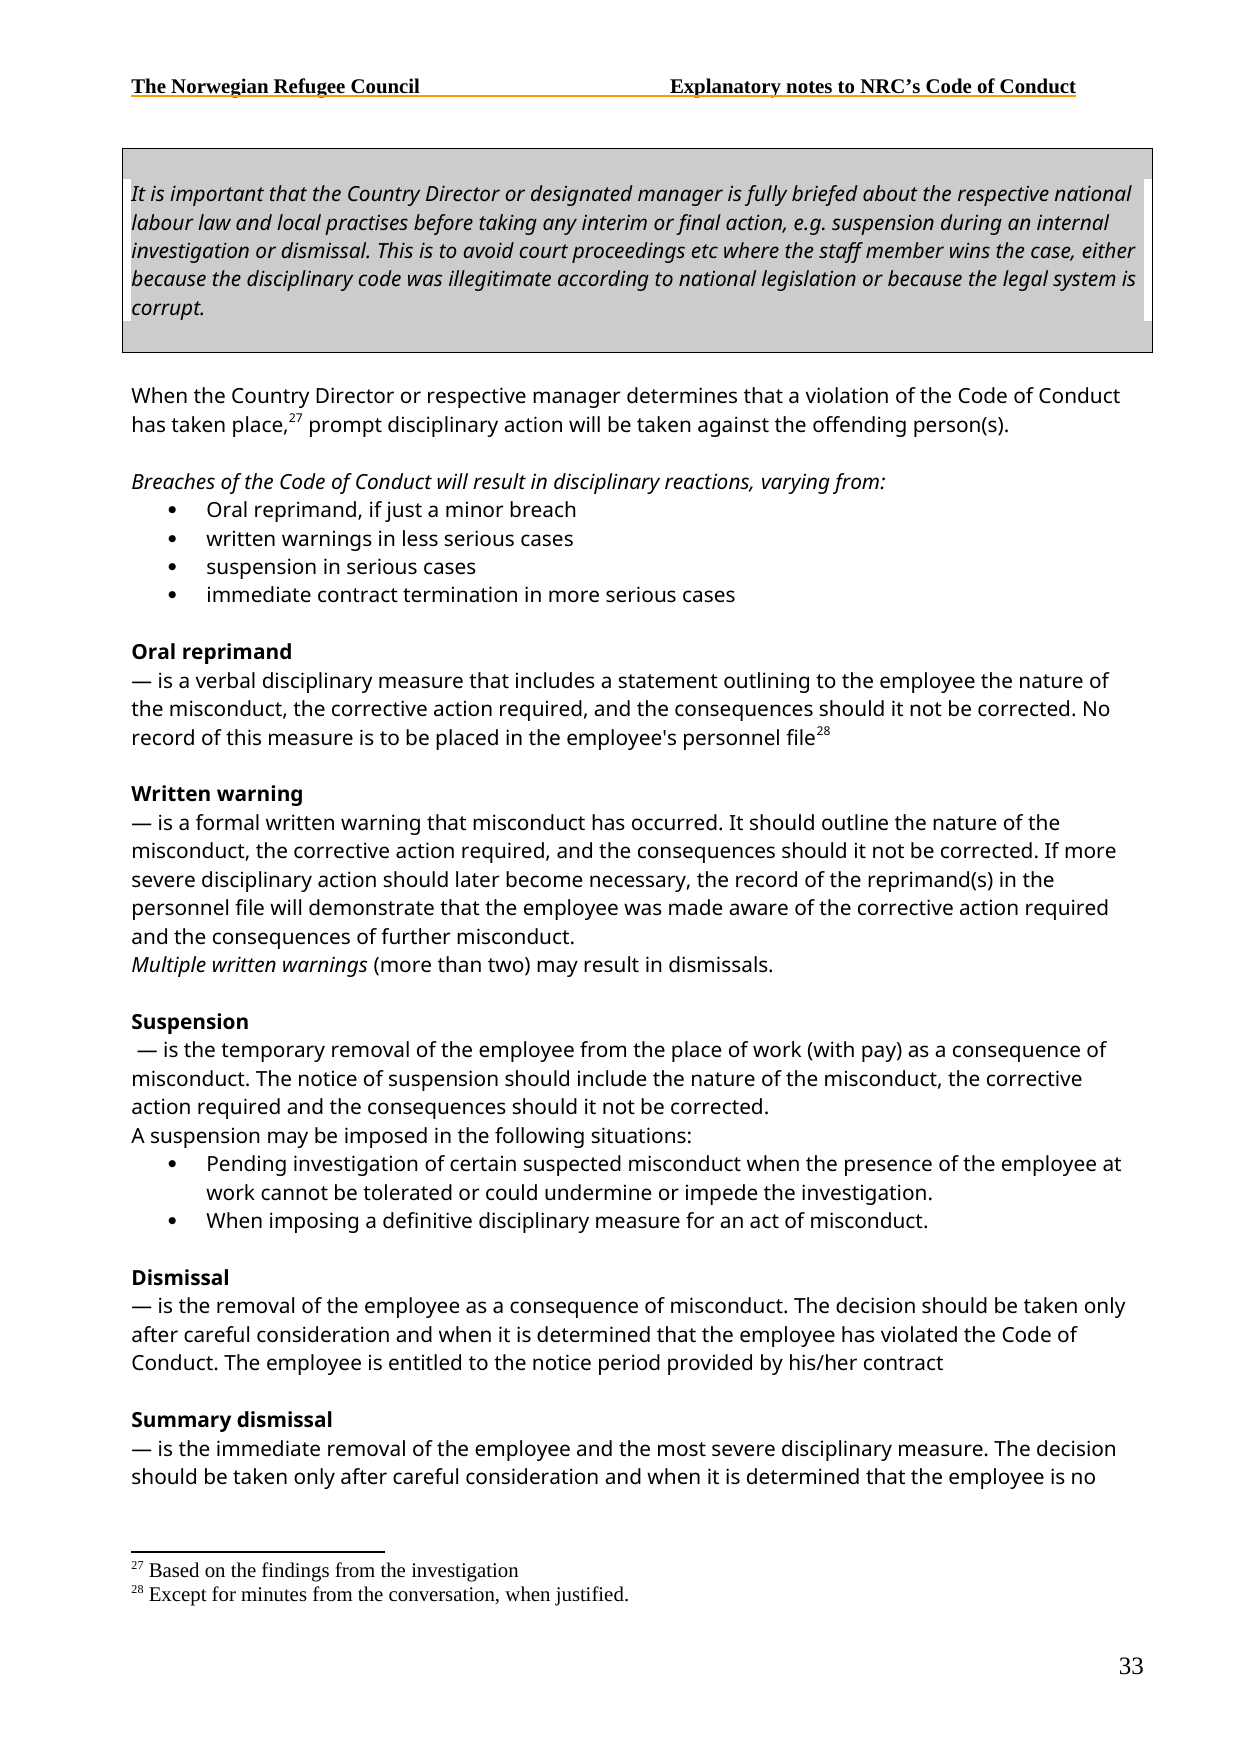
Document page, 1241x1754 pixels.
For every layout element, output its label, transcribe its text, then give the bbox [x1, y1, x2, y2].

text Suspension [131, 1007, 1144, 1036]
text Multiple written warnings (more than two) may result in dismissals. [131, 950, 1144, 979]
text When the Country Director or respective manager determines that a violation of the Code of Conduct has taken place, prompt disciplinary action will be taken against the offending person(s). [131, 381, 1144, 438]
text Summary dismissal [131, 1405, 1144, 1434]
text — is the temporary removal of the employee from the place of work (with pay) as a consequence of misconduct. The notice of suspension should include the nature of the misconduct, the corrective action required and the consequences should it not be corrected. [131, 1036, 1144, 1121]
list Oral reprimand, if just a minor breach [169, 495, 1144, 524]
text Breaches of the Code of Conduct will result in disciplinary reactions, varying from: [131, 467, 1144, 495]
list When imposing a definitive disciplinary measure for an act of misconduct. [169, 1206, 1144, 1234]
list written warnings in less serious cases [169, 524, 1144, 552]
text — is a verbal disciplinary measure that includes a statement outlining to the employee the nature of the misconduct, the corrective action required, and the consequences should it not be corrected. No record of this measure is to be placed in the employee's personnel file [131, 666, 1144, 751]
text Oral reprimand [131, 637, 1144, 666]
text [131, 1434, 1144, 1491]
text Written warning [131, 779, 1144, 808]
text A suspension may be imposed in the following situations: [131, 1121, 1144, 1149]
text — is a formal written warning that misconduct has occurred. It should outline the nature of the misconduct, the corrective action required, and the consequences should it not be corrected. If more severe disciplinary action should later become necessary, the record of the reprimand(s) in the personnel file will demonstrate that the employee was made aware of the corrective action required and the consequences of further misconduct. [131, 808, 1144, 950]
text — is the removal of the employee as a consequence of misconduct. The decision should be taken only after careful consideration and when it is determined that the employee has violated the Code of Conduct. The employee is entitled to the notice period provided by his/her contract [131, 1291, 1144, 1377]
list immediate contract termination in more serious cases [169, 581, 1144, 609]
list suspension in serious cases [169, 552, 1144, 581]
list Pending investigation of certain suspected misconduct when the presence of the employee at work cannot be tolerated or could undermine or impede the investigation. [169, 1149, 1144, 1206]
text It is important that the Country Director or designated manager is fully briefed about the respective national labour law and local practises before taking any interim or final action, e.g. suspension during an internal investigation or dismissal. This is to avoid court proceedings etc where the staff member wins the case, either because the disciplinary code was illegitimate according to national legislation or because the legal system is corrupt. [131, 179, 1144, 318]
text Dismissal [131, 1263, 1144, 1291]
